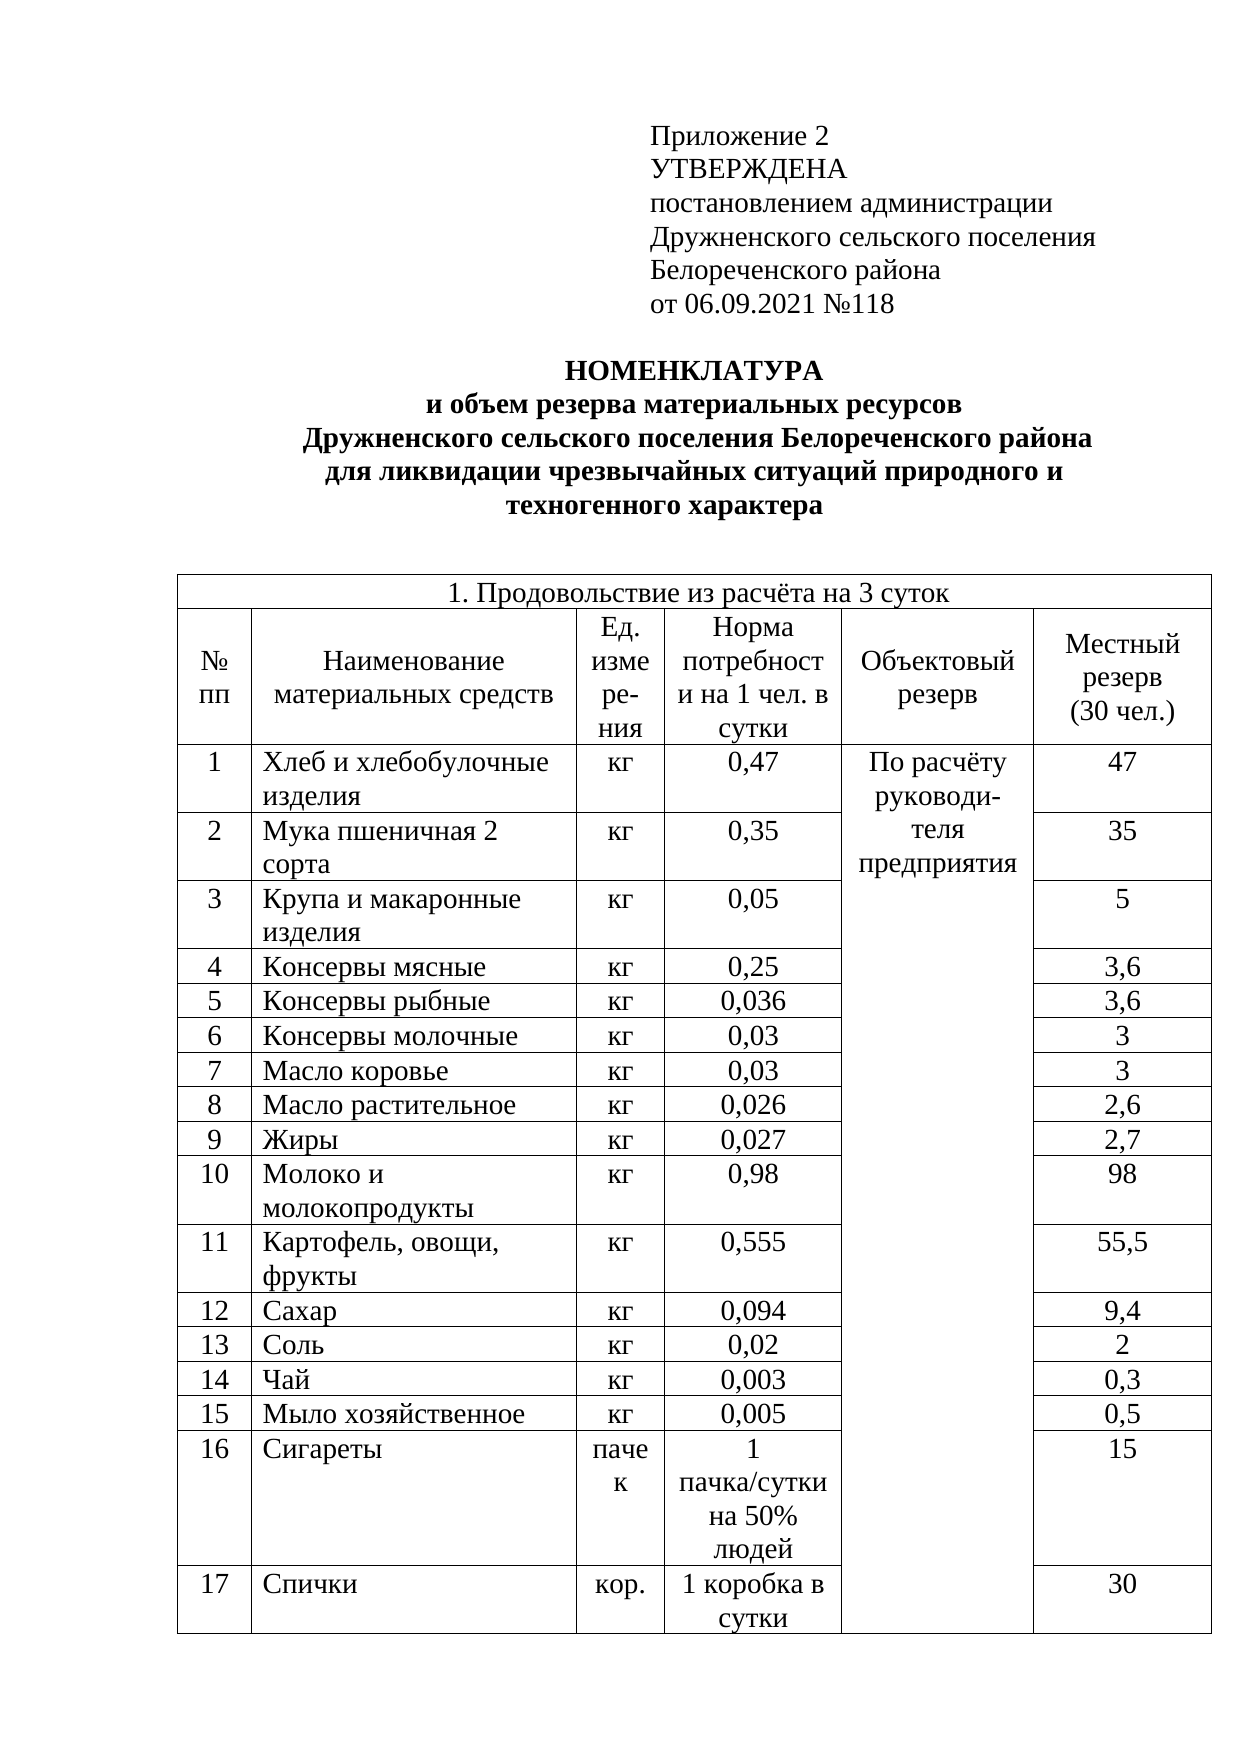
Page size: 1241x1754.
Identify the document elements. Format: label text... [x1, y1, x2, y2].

text Дружненского сельского поселения Белореченского района [177, 420, 1152, 453]
text Дружненского сельского поселения [177, 219, 1152, 252]
table_cell 5 [1034, 881, 1211, 948]
table_cell 3,6 [1034, 984, 1211, 1017]
table_cell 0,036 [665, 984, 841, 1017]
table_cell Картофель, овощи, фрукты [252, 1225, 576, 1292]
table_cell кг [577, 984, 664, 1017]
table_cell 16 [178, 1431, 251, 1565]
table_cell кг [577, 1053, 664, 1086]
table_cell 0,47 [665, 745, 841, 812]
table_cell 0,005 [665, 1396, 841, 1430]
table_cell 15 [178, 1396, 251, 1430]
text Белореченского района [177, 252, 1152, 286]
table_cell 0,98 [665, 1156, 841, 1223]
table_cell 0,02 [665, 1327, 841, 1361]
table_cell № пп [178, 609, 251, 743]
table_cell 0,5 [1034, 1396, 1211, 1430]
table_cell кг [577, 1225, 664, 1292]
table_cell 3 [1034, 1018, 1211, 1052]
table_cell 8 [178, 1087, 251, 1121]
table_cell 1 коробка в сутки [665, 1566, 841, 1633]
table_cell 3 [178, 881, 251, 948]
text для ликвидации чрезвычайных ситуаций природного и техногенного характера [177, 453, 1152, 521]
table_cell Крупа и макаронные изделия [252, 881, 576, 948]
table_cell 1 [178, 745, 251, 812]
table_cell Объектовый резерв [842, 609, 1033, 743]
table_cell Жиры [252, 1122, 576, 1155]
table_header 1. Продовольствие из расчёта на 3 суток [178, 575, 1211, 608]
text УТВЕРЖДЕНА [177, 152, 1152, 185]
table_cell 0,03 [665, 1053, 841, 1086]
table_cell кг [577, 1087, 664, 1121]
table_cell 0,25 [665, 949, 841, 982]
table_cell 11 [178, 1225, 251, 1292]
table_cell 55,5 [1034, 1225, 1211, 1292]
text постановлением администрации [177, 185, 1152, 219]
table_cell 12 [178, 1293, 251, 1326]
table_cell 5 [178, 984, 251, 1017]
table_cell Хлеб и хлебобулочные изделия [252, 745, 576, 812]
table_cell Сахар [252, 1293, 576, 1326]
table_cell Консервы мясные [252, 949, 576, 982]
table_cell 7 [178, 1053, 251, 1086]
table_cell 0,003 [665, 1362, 841, 1395]
table_cell 98 [1034, 1156, 1211, 1223]
table_cell 35 [1034, 813, 1211, 880]
table_cell 2 [178, 813, 251, 880]
table_cell 47 [1034, 745, 1211, 812]
table_cell кг [577, 813, 664, 880]
table_cell Чай [252, 1362, 576, 1395]
text от 06.09.2021 №118 [177, 286, 1152, 319]
table_cell кг [577, 1122, 664, 1155]
table_cell 1 пачка/сутки на 50% людей [665, 1431, 841, 1565]
table_cell 0,094 [665, 1293, 841, 1326]
table_cell 4 [178, 949, 251, 982]
table_cell Масло коровье [252, 1053, 576, 1086]
table_cell 30 [1034, 1566, 1211, 1633]
table_cell Консервы рыбные [252, 984, 576, 1017]
table_cell пачек [577, 1431, 664, 1565]
table_cell 10 [178, 1156, 251, 1223]
text Приложение 2 [177, 118, 1152, 152]
text НОМЕНКЛАТУРА [177, 353, 1152, 386]
table_cell 3 [1034, 1053, 1211, 1086]
table_cell 0,03 [665, 1018, 841, 1052]
table_cell 6 [178, 1018, 251, 1052]
table_cell кг [577, 1018, 664, 1052]
table_cell Местный резерв (30 чел.) [1034, 609, 1211, 743]
table_cell 15 [1034, 1431, 1211, 1565]
table_cell Спички [252, 1566, 576, 1633]
table_cell Масло растительное [252, 1087, 576, 1121]
table_cell кг [577, 949, 664, 982]
table_cell 9 [178, 1122, 251, 1155]
table_cell Молоко и молокопродукты [252, 1156, 576, 1223]
table_cell кг [577, 1396, 664, 1430]
table_cell Норма потребности на 1 чел. в сутки [665, 609, 841, 743]
table_cell 0,027 [665, 1122, 841, 1155]
table_cell Наименование материальных средств [252, 609, 576, 743]
table_cell кг [577, 1327, 664, 1361]
table_cell 14 [178, 1362, 251, 1395]
table_cell 3,6 [1034, 949, 1211, 982]
table_cell Соль [252, 1327, 576, 1361]
table_cell кг [577, 1293, 664, 1326]
table_cell Консервы молочные [252, 1018, 576, 1052]
table_cell 9,4 [1034, 1293, 1211, 1326]
table_cell 0,05 [665, 881, 841, 948]
table_cell 0,026 [665, 1087, 841, 1121]
table_cell Мука пшеничная 2 сорта [252, 813, 576, 880]
table_cell Мыло хозяйственное [252, 1396, 576, 1430]
table_cell кг [577, 881, 664, 948]
table_cell 0,3 [1034, 1362, 1211, 1395]
table_cell 0,555 [665, 1225, 841, 1292]
table_cell 2 [1034, 1327, 1211, 1361]
table_cell 13 [178, 1327, 251, 1361]
table_cell кг [577, 745, 664, 812]
table_cell Сигареты [252, 1431, 576, 1565]
table_cell По расчёту руководи-теля предприятия [842, 745, 1033, 1633]
table_cell 17 [178, 1566, 251, 1633]
table_cell 2,7 [1034, 1122, 1211, 1155]
table_cell Ед. измере-ния [577, 609, 664, 743]
table_cell кор. [577, 1566, 664, 1633]
table_cell 0,35 [665, 813, 841, 880]
table_cell 2,6 [1034, 1087, 1211, 1121]
text и объем резерва материальных ресурсов [177, 386, 1152, 420]
table_cell кг [577, 1362, 664, 1395]
table_cell кг [577, 1156, 664, 1223]
